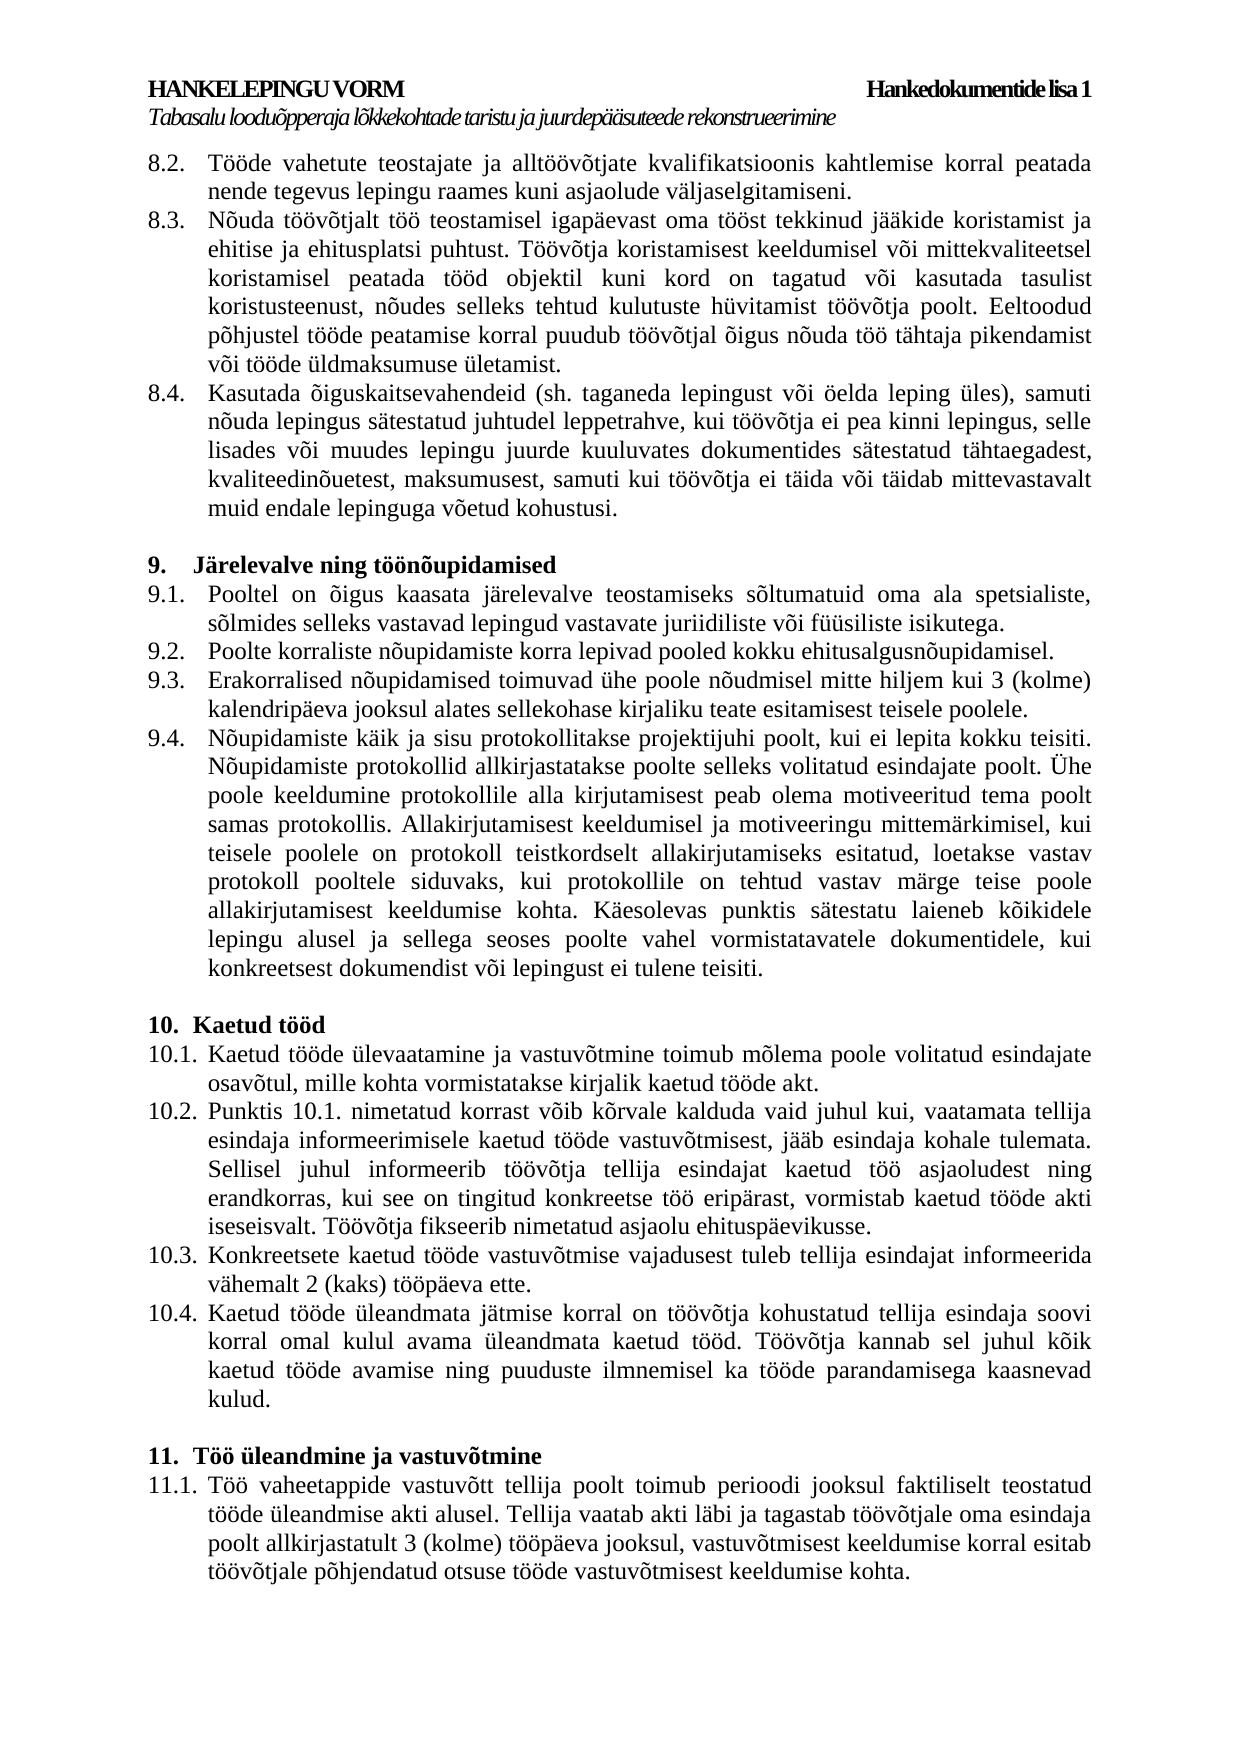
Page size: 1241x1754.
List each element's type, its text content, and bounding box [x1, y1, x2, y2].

list Punktis 10.1. nimetatud korrast võib kõrvale kalduda vaid juhul kui, vaatamata tellija esindaja informeerimisele kaetud tööde vastuvõtmisest, jääb esindaja kohale tulemata. Sellisel juhul informeerib töövõtja tellija esindajat kaetud töö asjaoludest ning erandkorras, kui see on tingitud konkreetse töö eripärast, vormistab kaetud tööde akti iseseisvalt. Töövõtja fikseerib nimetatud asjaolu ehituspäevikusse. [148, 1096, 1093, 1240]
list Nõuda töövõtjalt töö teostamisel igapäevast oma tööst tekkinud jääkide koristamist ja ehitise ja ehitusplatsi puhtust. Töövõtja koristamisest keeldumisel või mittekvaliteetsel koristamisel peatada tööd objektil kuni kord on tagatud või kasutada tasulist koristusteenust, nõudes selleks tehtud kulutuste hüvitamist töövõtja poolt. Eeltoodud põhjustel tööde peatamise korral puudub töövõtjal õigus nõuda töö tähtaja pikendamist või tööde üldmaksumuse ületamist. [148, 205, 1093, 378]
list Kaetud tööde ülevaatamine ja vastuvõtmine toimub mõlema poole volitatud esindajate osavõtul, mille kohta vormistatakse kirjalik kaetud tööde akt. [148, 1039, 1093, 1096]
list Tööde vahetute teostajate ja alltöövõtjate kvalifikatsioonis kahtlemise korral peatada nende tegevus lepingu raames kuni asjaolude väljaselgitamiseni. [148, 148, 1093, 205]
list Erakorralised nõupidamised toimuvad ühe poole nõudmisel mitte hiljem kui 3 (kolme) kalendripäeva jooksul alates sellekohase kirjaliku teate esitamisest teisele poolele. [148, 665, 1093, 723]
list Konkreetsete kaetud tööde vastuvõtmise vajadusest tuleb tellija esindajat informeerida vähemalt 2 (kaks) tööpäeva ette. [148, 1240, 1093, 1298]
list Kasutada õiguskaitsevahendeid (sh. taganeda lepingust või öelda leping üles), samuti nõuda lepingus sätestatud juhtudel leppetrahve, kui töövõtja ei pea kinni lepingus, selle lisades või muudes lepingu juurde kuuluvates dokumentides sätestatud tähtaegadest, kvaliteedinõuetest, maksumusest, samuti kui töövõtja ei täida või täidab mittevastavalt muid endale lepinguga võetud kohustusi. [148, 378, 1093, 521]
list Nõupidamiste käik ja sisu protokollitakse projektijuhi poolt, kui ei lepita kokku teisiti. Nõupidamiste protokollid allkirjastatakse poolte selleks volitatud esindajate poolt. Ühe poole keeldumine protokollile alla kirjutamisest peab olema motiveeritud tema poolt samas protokollis. Allakirjutamisest keeldumisel ja motiveeringu mittemärkimisel, kui teisele poolele on protokoll teistkordselt allakirjutamiseks esitatud, loetakse vastav protokoll pooltele siduvaks, kui protokollile on tehtud vastav märge teise poole allakirjutamisest keeldumise kohta. Käesolevas punktis sätestatu laieneb kõikidele lepingu alusel ja sellega seoses poolte vahel vormistatavatele dokumentidele, kui konkreetsest dokumendist või lepingust ei tulene teisiti. [148, 723, 1093, 981]
list Pooltel on õigus kaasata järelevalve teostamiseks sõltumatuid oma ala spetsialiste, sõlmides selleks vastavad lepingud vastavate juriidiliste või füüsiliste isikutega. [148, 579, 1093, 636]
list Töö üleandmine ja vastuvõtmine [148, 1441, 1093, 1470]
list Kaetud tööde üleandmata jätmise korral on töövõtja kohustatud tellija esindaja soovi korral omal kulul avama üleandmata kaetud tööd. Töövõtja kannab sel juhul kõik kaetud tööde avamise ning puuduste ilmnemisel ka tööde parandamisega kaasnevad kulud. [148, 1298, 1093, 1413]
list Töö vaheetappide vastuvõtt tellija poolt toimub perioodi jooksul faktiliselt teostatud tööde üleandmise akti alusel. Tellija vaatab akti läbi ja tagastab töövõtjale oma esindaja poolt allkirjastatult 3 (kolme) tööpäeva jooksul, vastuvõtmisest keeldumise korral esitab töövõtjale põhjendatud otsuse tööde vastuvõtmisest keeldumise kohta. [148, 1470, 1093, 1585]
list Järelevalve ning töönõupidamised [148, 550, 1093, 579]
list Poolte korraliste nõupidamiste korra lepivad pooled kokku ehitusalgusnõupidamisel. [148, 636, 1093, 665]
list Kaetud tööd [148, 1010, 1093, 1039]
